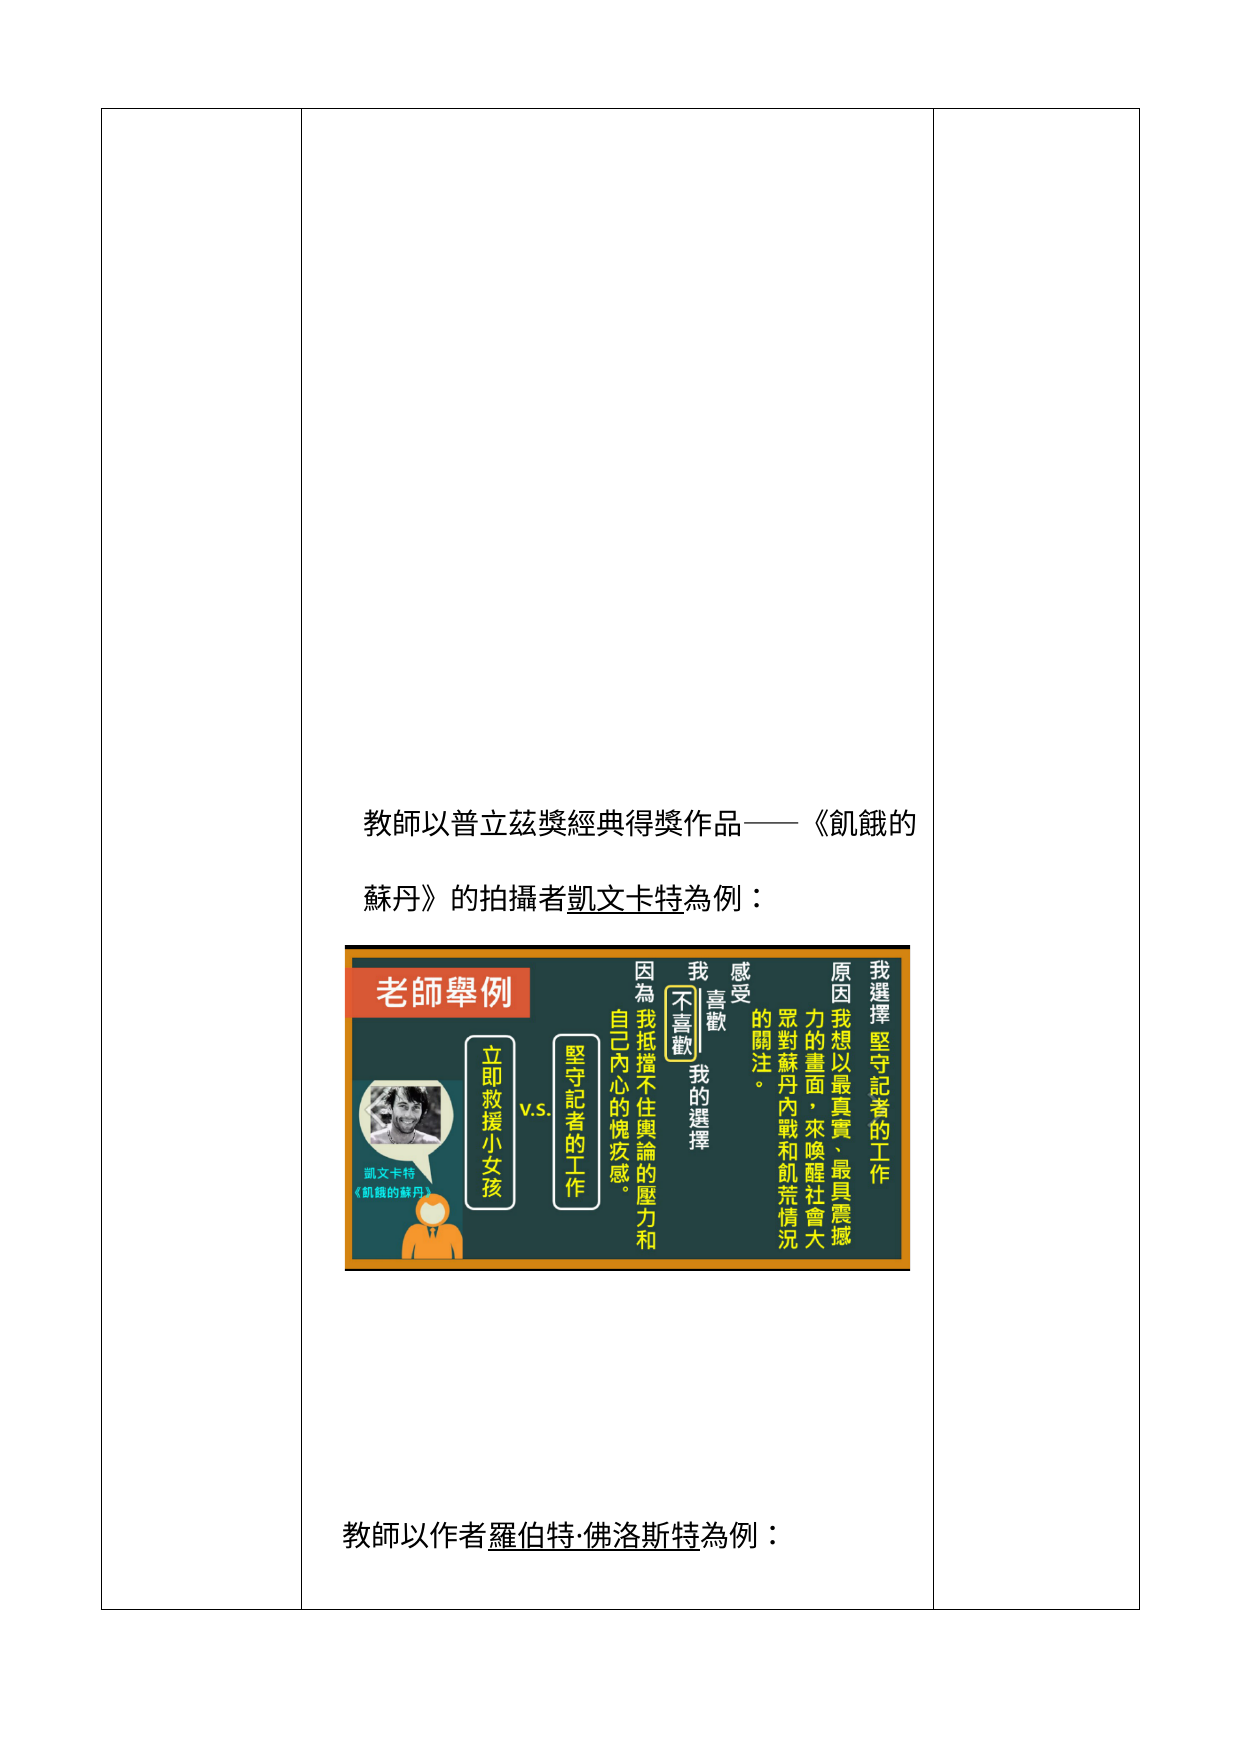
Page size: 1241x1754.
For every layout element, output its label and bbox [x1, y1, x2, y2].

table_cell [934, 109, 1139, 1609]
table_cell [302, 109, 933, 1609]
table_cell [102, 109, 301, 1609]
picture [344, 945, 911, 1271]
